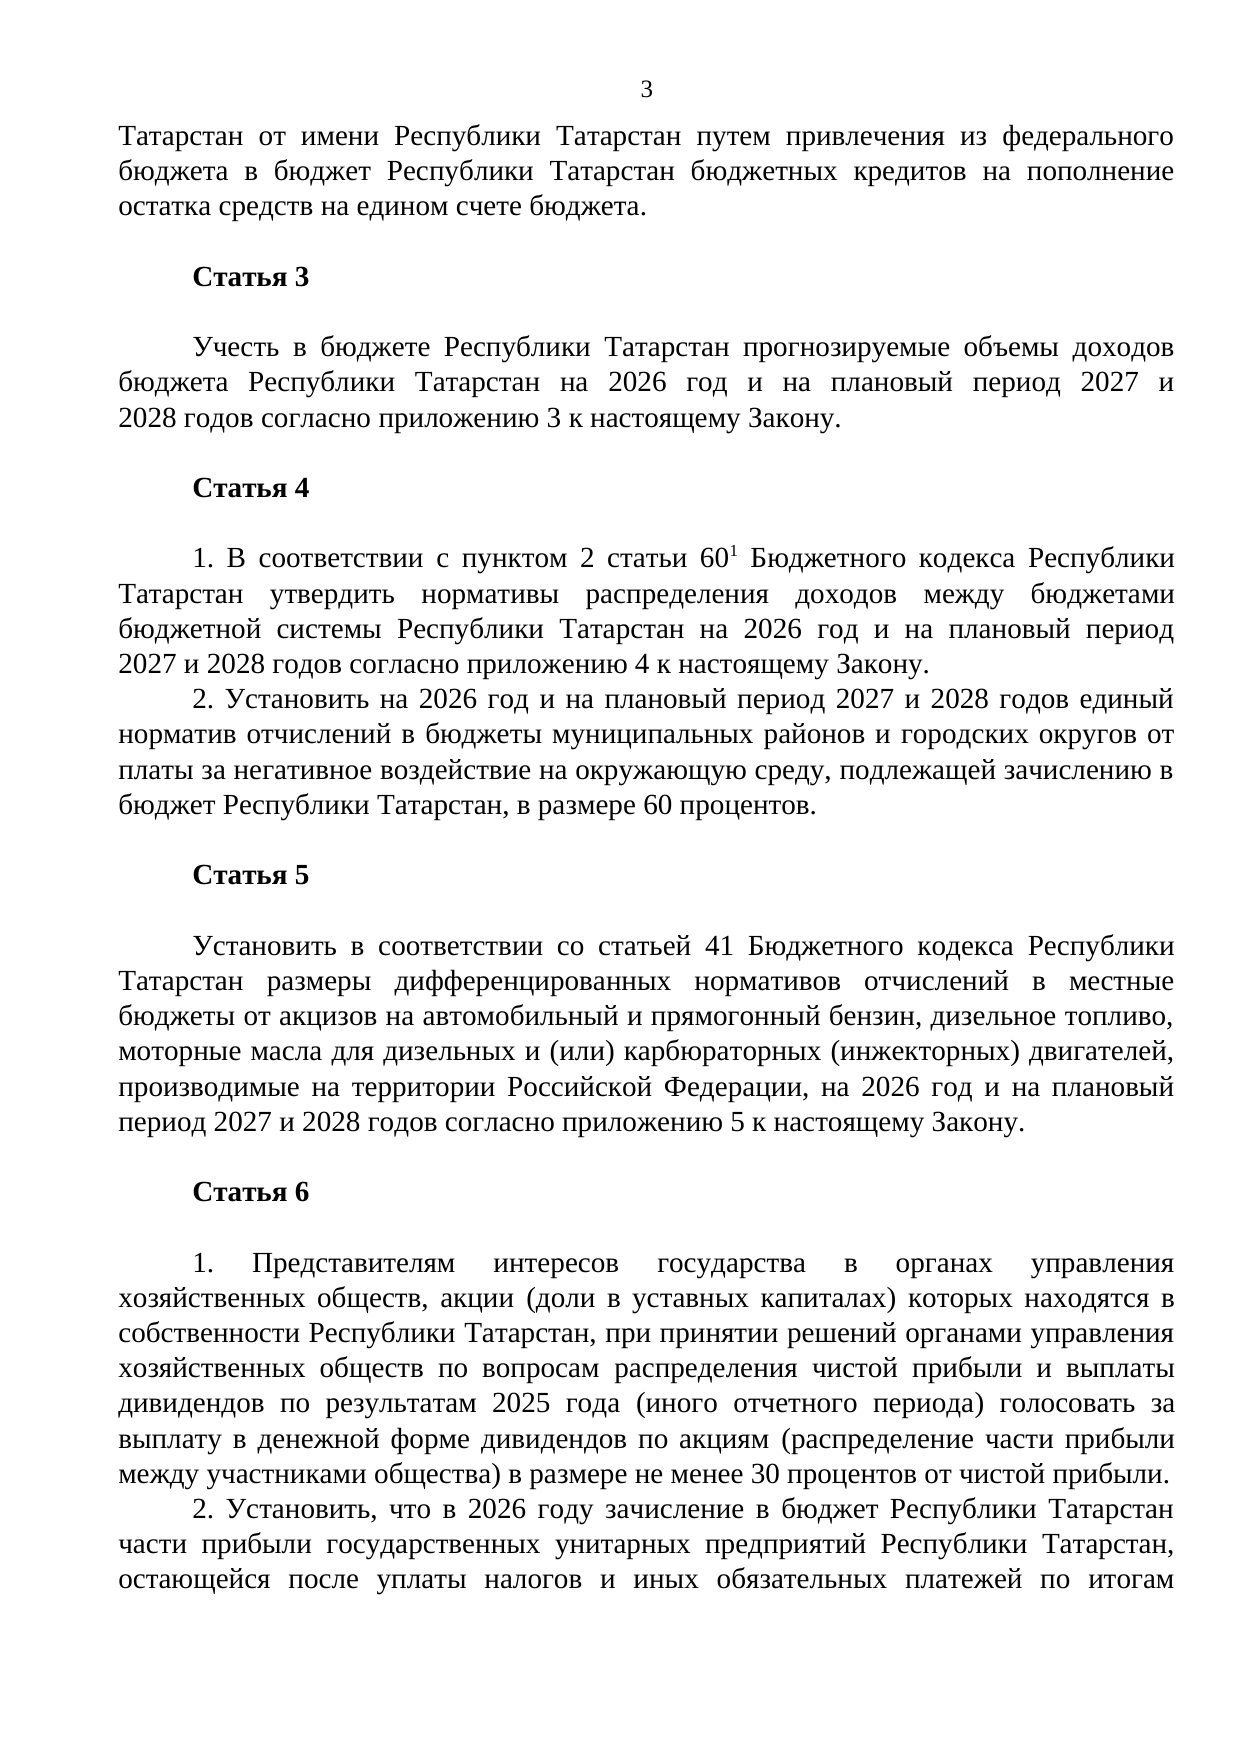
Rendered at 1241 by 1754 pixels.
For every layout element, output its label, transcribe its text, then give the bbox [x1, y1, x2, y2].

text Статья 3 [118, 259, 1175, 292]
text 1. В соответствии с пунктом 2 статьи 601 Бюджетного кодекса Республики Татарстан утвердить нормативы распределения доходов между бюджетами бюджетной системы Республики Татарстан на 2026 год и на плановый период 2027 и 2028 годов согласно приложению 4 к настоящему Закону. [118, 541, 1175, 680]
text Статья 4 [118, 470, 1175, 504]
text 2. Установить на 2026 год и на плановый период 2027 и 2028 годов единый норматив отчислений в бюджеты муниципальных районов и городских округов от платы за негативное воздействие на окружающую среду, подлежащей зачислению в бюджет Республики Татарстан, в размере 60 процентов. [118, 681, 1175, 821]
text Учесть в бюджете Республики Татарстан прогнозируемые объемы доходов бюджета Республики Татарстан на 2026 год и на плановый период 2027 и 2028 годов согласно приложению 3 к настоящему Закону. [118, 329, 1175, 433]
text Установить в соответствии со статьей 41 Бюджетного кодекса Республики Татарстан размеры дифференцированных нормативов отчислений в местные бюджеты от акцизов на автомобильный и прямогонный бензин, дизельное топливо, моторные масла для дизельных и (или) карбюраторных (инжекторных) двигателей, производимые на территории Российской Федерации, на 2026 год и на плановый период 2027 и 2028 годов согласно приложению 5 к настоящему Закону. [118, 928, 1175, 1137]
text 1. Представителям интересов государства в органах управления хозяйственных обществ, акции (доли в уставных капиталах) которых находятся в собственности Республики Татарстан, при принятии решений органами управления хозяйственных обществ по вопросам распределения чистой прибыли и выплаты дивидендов по результатам 2025 года (иного отчетного периода) голосовать за выплату в денежной форме дивидендов по акциям (распределение части прибыли между участниками общества) в размере не менее 30 процентов от чистой прибыли. [118, 1245, 1175, 1489]
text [118, 118, 1175, 222]
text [118, 1491, 1175, 1595]
text Статья 6 [118, 1174, 1175, 1208]
list Статья 5 [118, 857, 1175, 891]
